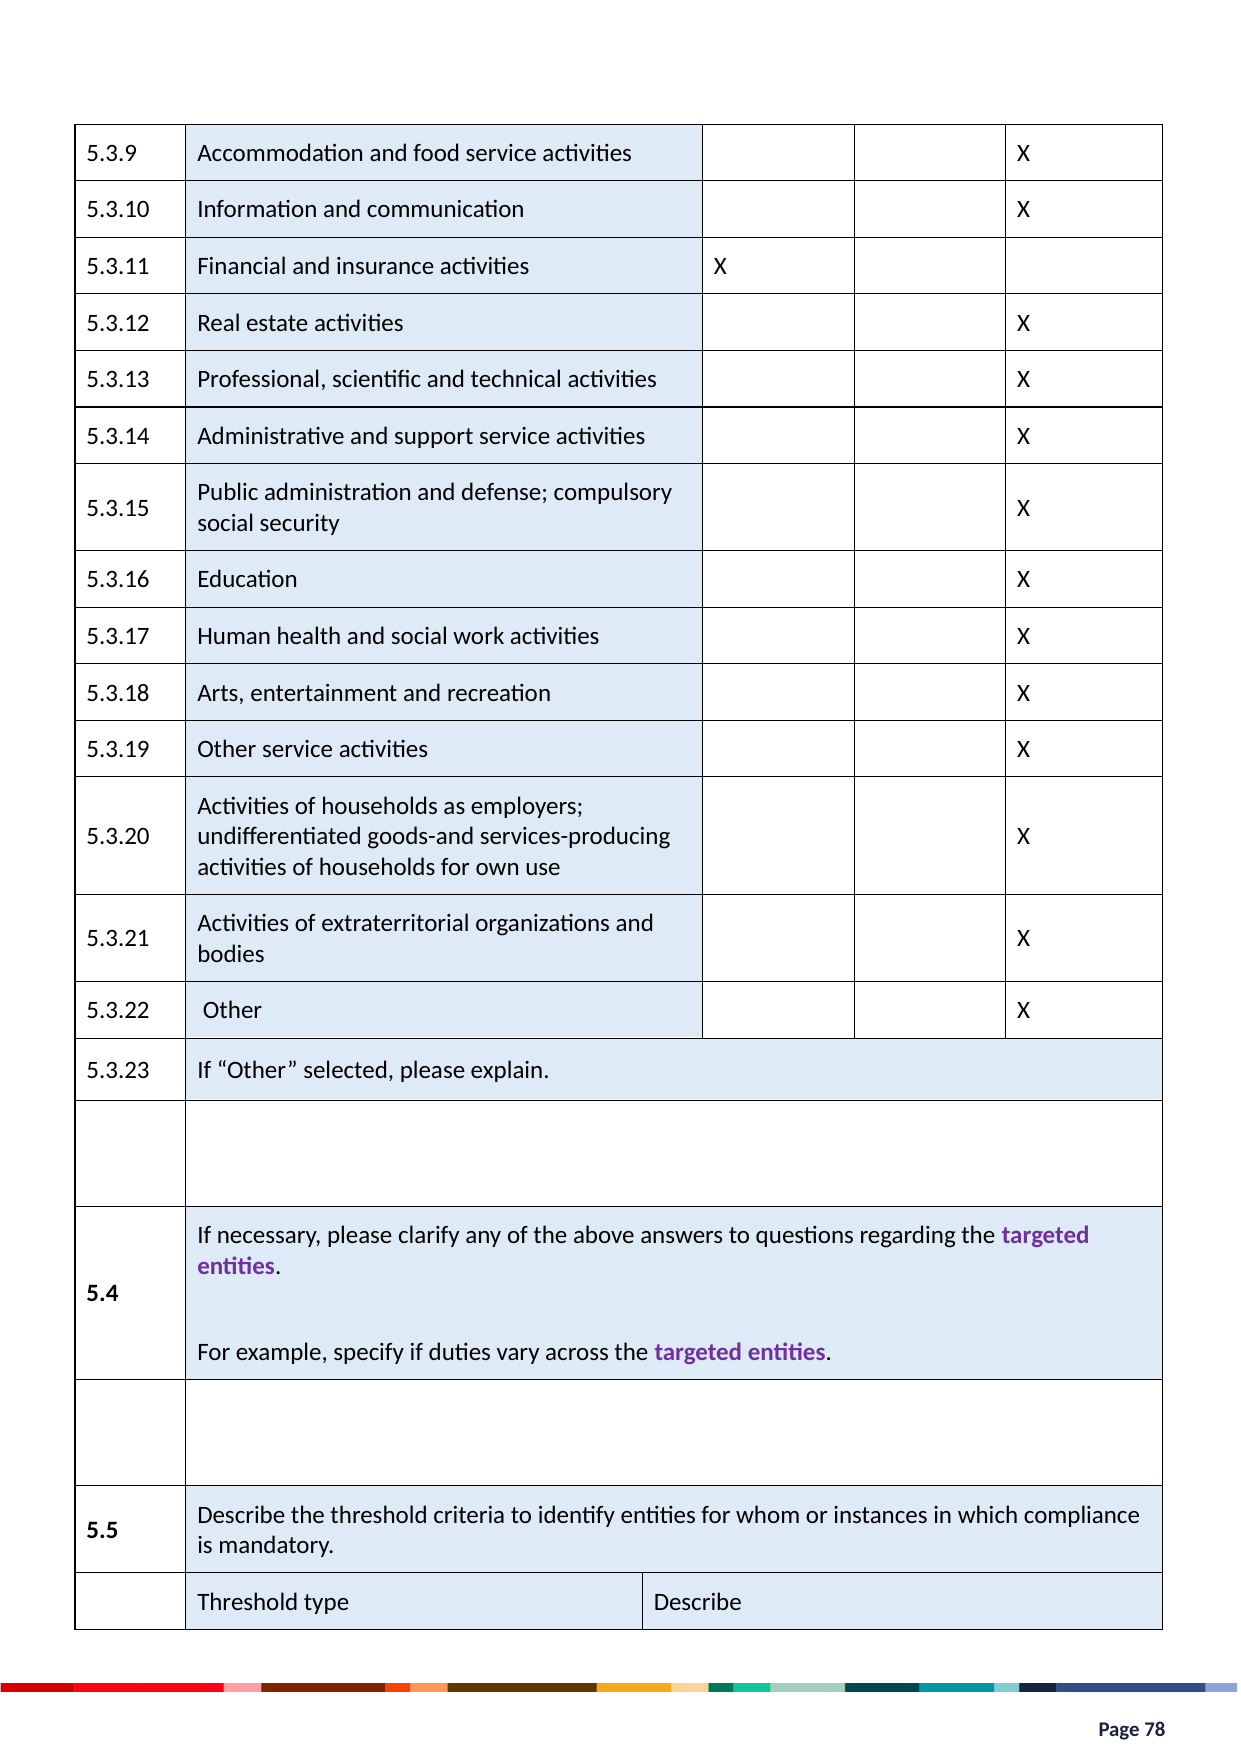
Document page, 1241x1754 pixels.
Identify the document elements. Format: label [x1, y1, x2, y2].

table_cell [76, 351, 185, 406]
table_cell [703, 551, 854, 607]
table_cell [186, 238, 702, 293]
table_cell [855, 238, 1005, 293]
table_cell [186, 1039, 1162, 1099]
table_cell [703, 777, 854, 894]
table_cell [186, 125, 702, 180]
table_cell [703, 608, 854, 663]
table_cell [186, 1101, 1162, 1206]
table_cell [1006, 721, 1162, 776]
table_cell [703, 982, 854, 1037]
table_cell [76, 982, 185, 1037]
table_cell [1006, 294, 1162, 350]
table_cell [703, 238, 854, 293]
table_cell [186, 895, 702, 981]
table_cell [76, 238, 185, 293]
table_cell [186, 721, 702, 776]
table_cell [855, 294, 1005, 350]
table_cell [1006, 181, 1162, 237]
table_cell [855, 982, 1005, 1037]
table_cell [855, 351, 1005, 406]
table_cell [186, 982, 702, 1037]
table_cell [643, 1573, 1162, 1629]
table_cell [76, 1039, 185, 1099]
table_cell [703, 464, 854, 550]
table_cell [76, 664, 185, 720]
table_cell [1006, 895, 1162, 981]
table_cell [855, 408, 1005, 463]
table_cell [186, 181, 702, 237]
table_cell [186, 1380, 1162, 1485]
picture [0, 1683, 1236, 1692]
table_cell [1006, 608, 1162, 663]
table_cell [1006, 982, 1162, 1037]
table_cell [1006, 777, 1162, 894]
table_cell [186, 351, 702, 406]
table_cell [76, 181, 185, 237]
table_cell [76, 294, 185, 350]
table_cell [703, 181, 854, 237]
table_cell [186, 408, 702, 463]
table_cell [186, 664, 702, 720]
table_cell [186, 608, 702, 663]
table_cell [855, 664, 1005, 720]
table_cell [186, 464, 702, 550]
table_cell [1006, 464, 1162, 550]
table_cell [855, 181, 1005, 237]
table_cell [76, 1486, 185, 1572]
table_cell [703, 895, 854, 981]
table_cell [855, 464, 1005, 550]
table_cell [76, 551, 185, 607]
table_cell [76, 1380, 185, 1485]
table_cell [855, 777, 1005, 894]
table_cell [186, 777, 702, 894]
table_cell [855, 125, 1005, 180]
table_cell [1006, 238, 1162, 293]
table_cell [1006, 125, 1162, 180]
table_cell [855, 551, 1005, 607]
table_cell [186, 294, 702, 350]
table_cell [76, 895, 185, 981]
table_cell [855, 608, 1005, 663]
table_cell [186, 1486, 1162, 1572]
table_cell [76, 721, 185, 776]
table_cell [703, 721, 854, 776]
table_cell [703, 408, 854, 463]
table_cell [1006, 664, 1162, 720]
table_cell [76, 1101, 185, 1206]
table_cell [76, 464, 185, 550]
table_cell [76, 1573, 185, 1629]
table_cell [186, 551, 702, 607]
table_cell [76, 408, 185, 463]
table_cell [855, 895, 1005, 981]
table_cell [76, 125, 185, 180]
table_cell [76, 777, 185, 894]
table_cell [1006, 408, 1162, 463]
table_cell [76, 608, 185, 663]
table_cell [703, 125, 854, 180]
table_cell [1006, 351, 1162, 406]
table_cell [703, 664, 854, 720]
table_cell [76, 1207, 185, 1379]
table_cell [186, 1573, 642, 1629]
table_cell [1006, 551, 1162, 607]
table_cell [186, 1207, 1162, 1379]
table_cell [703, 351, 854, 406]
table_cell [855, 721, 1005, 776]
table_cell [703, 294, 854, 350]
